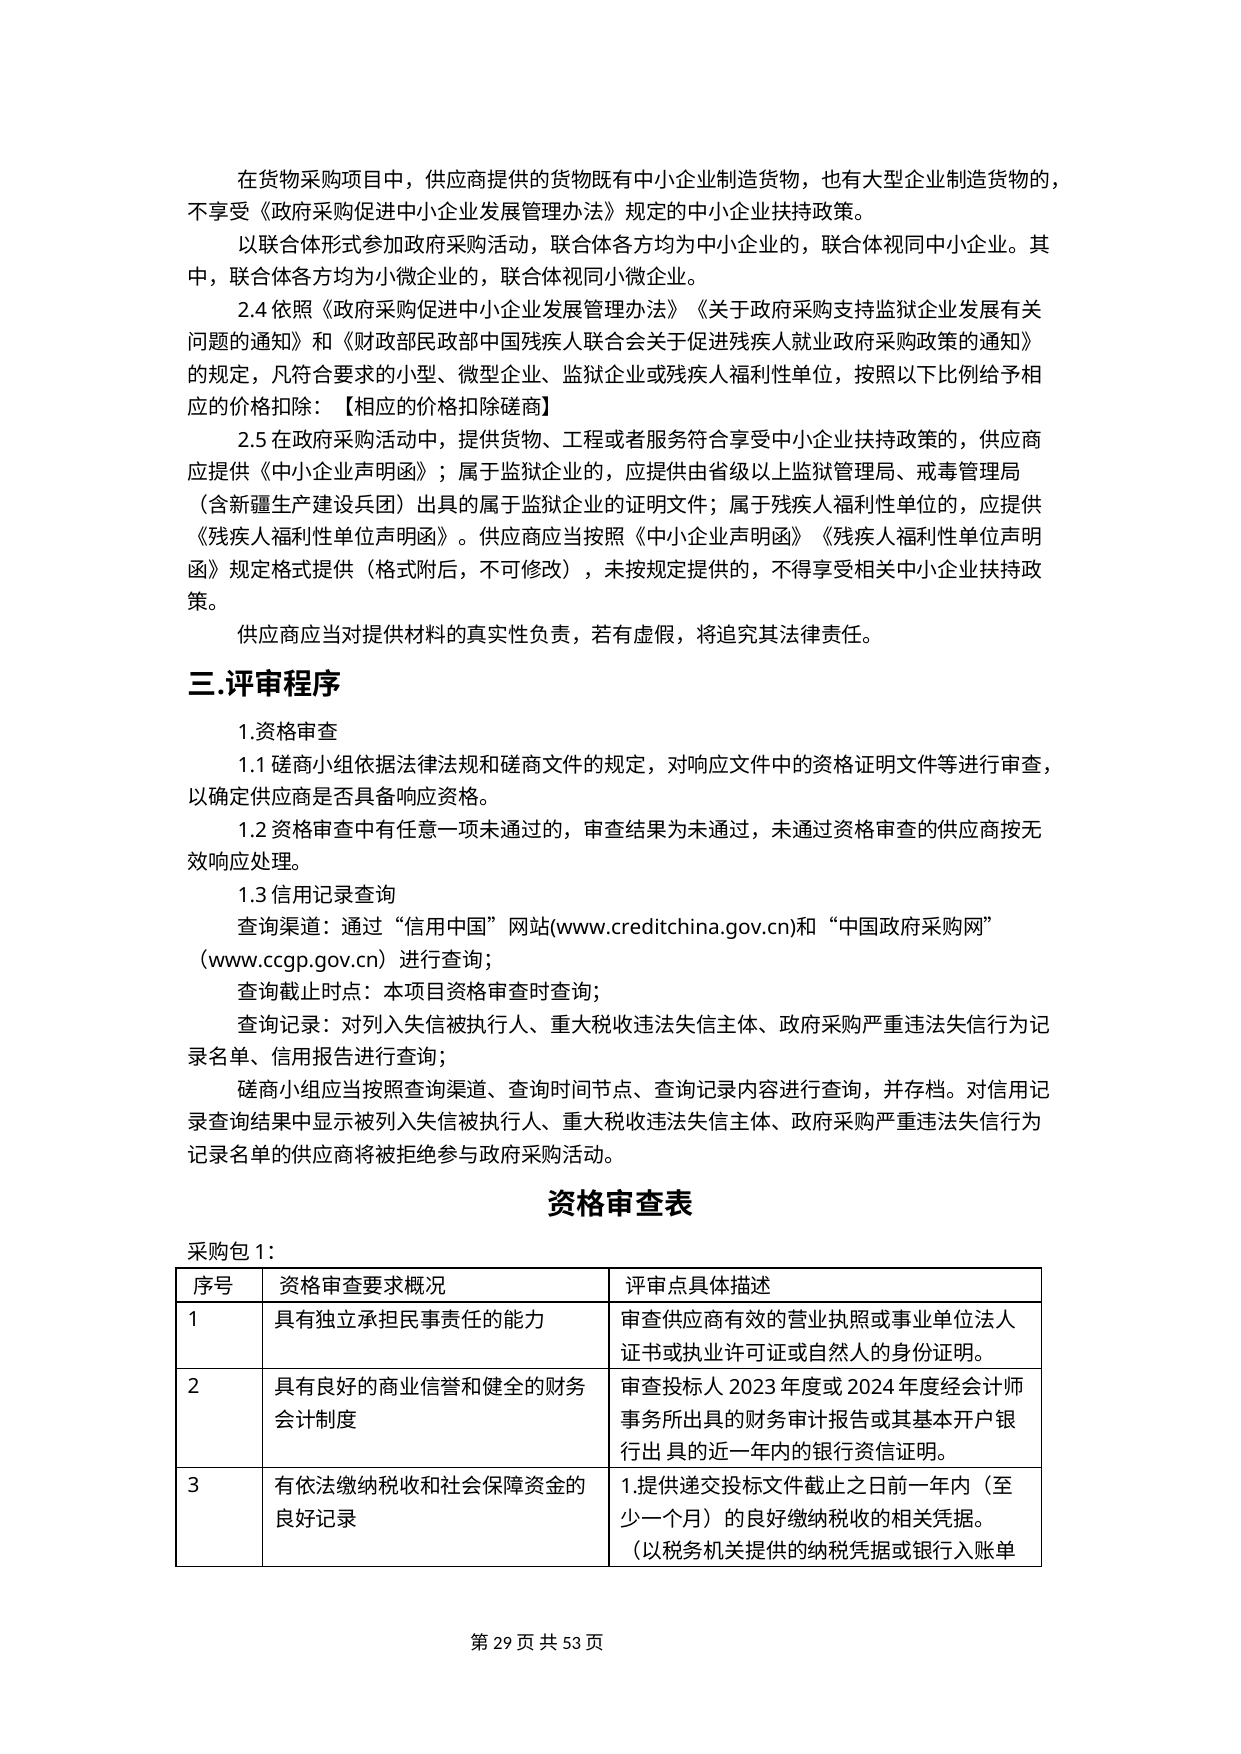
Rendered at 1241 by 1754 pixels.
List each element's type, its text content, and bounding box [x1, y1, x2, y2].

text 磋商小组应当按照查询渠道、查询时间节点、查询记录内容进行查询，并存档。对信用记录查询结果中显示被列入失信被执行人、重大税收违法失信主体、政府采购严重违法失信行为记录名单的供应商将被拒绝参与政府采购活动。 [187, 1072, 1053, 1169]
table_cell 具有独立承担民事责任的能力 [263, 1303, 608, 1368]
table_cell 具有良好的商业信誉和健全的财务会计制度 [263, 1369, 608, 1467]
text 查询截止时点：本项目资格审查时查询； [187, 974, 1053, 1007]
text 1.1磋商小组依据法律法规和磋商文件的规定，对响应文件中的资格证明文件等进行审查，以确定供应商是否具备响应资格。 [187, 747, 1053, 812]
table_cell 1 [177, 1303, 262, 1368]
table_cell 审查供应商有效的营业执照或事业单位法人证书或执业许可证或自然人的身份证明。 [610, 1303, 1041, 1368]
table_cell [610, 1468, 1041, 1566]
text 1.2资格审查中有任意一项未通过的，审查结果为未通过，未通过资格审查的供应商按无效响应处理。 [187, 812, 1053, 877]
table_cell 2 [177, 1369, 262, 1467]
text 查询记录：对列入失信被执行人、重大税收违法失信主体、政府采购严重违法失信行为记录名单、信用报告进行查询； [187, 1007, 1053, 1072]
text 供应商应当对提供材料的真实性负责，若有虚假，将追究其法律责任。 [187, 617, 1053, 649]
table_cell 审查投标人2023年度或2024年度经会计师事务所出具的财务审计报告或其基本开户银行出 具的近一年内的银行资信证明。 [610, 1369, 1041, 1467]
text 三.评审程序 [187, 649, 1053, 714]
text 1.3信用记录查询 [187, 877, 1053, 909]
text 在货物采购项目中，供应商提供的货物既有中小企业制造货物，也有大型企业制造货物的，不享受《政府采购促进中小企业发展管理办法》规定的中小企业扶持政策。 [187, 162, 1053, 227]
text 2.5在政府采购活动中，提供货物、工程或者服务符合享受中小企业扶持政策的，供应商应提供《中小企业声明函》；属于监狱企业的，应提供由省级以上监狱管理局、戒毒管理局（含新疆生产建设兵团）出具的属于监狱企业的证明文件；属于残疾人福利性单位的，应提供《残疾人福利性单位声明函》。供应商应当按照《中小企业声明函》《残疾人福利性单位声明函》规定格式提供（格式附后，不可修改），未按规定提供的，不得享受相关中小企业扶持政策。 [187, 422, 1053, 617]
table_cell 有依法缴纳税收和社会保障资金的良好记录 [263, 1468, 608, 1566]
table_header 资格审查要求概况 [263, 1269, 608, 1301]
text 1.资格审查 [187, 714, 1053, 747]
table_header 序号 [177, 1269, 262, 1301]
text 资格审查表 [187, 1169, 1053, 1234]
text 2.4依照《政府采购促进中小企业发展管理办法》《关于政府采购支持监狱企业发展有关问题的通知》和《财政部民政部中国残疾人联合会关于促进残疾人就业政府采购政策的通知》的规定，凡符合要求的小型、微型企业、监狱企业或残疾人福利性单位，按照以下比例给予相应的价格扣除：【相应的价格扣除磋商】 [187, 292, 1053, 422]
table_header 评审点具体描述 [610, 1269, 1041, 1301]
text 采购包1： [187, 1234, 1053, 1267]
table_cell 3 [177, 1468, 262, 1566]
text 查询渠道：通过“信用中国”网站(www.creditchina.gov.cn)和“中国政府采购网”（www.ccgp.gov.cn）进行查询； [187, 909, 1053, 974]
text 以联合体形式参加政府采购活动，联合体各方均为中小企业的，联合体视同中小企业。其中，联合体各方均为小微企业的，联合体视同小微企业。 [187, 227, 1053, 292]
